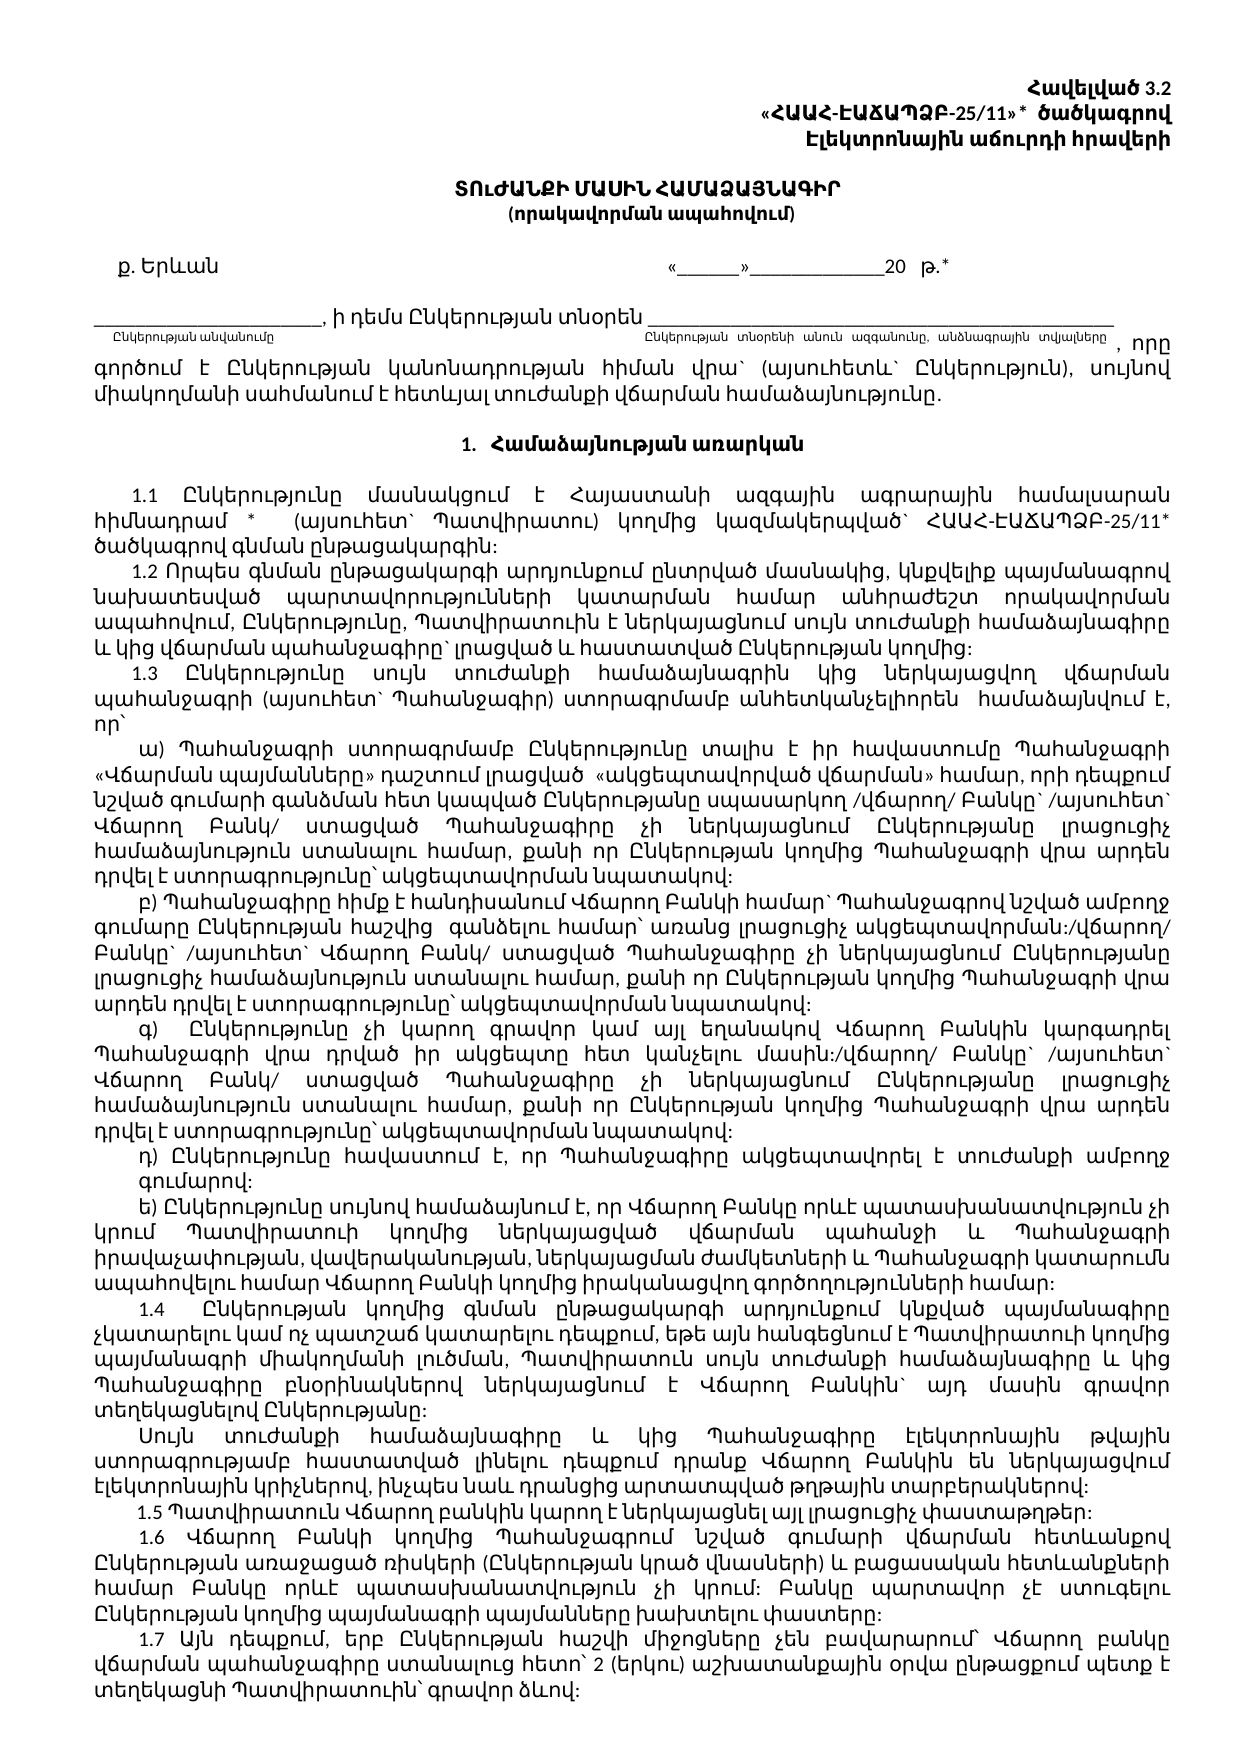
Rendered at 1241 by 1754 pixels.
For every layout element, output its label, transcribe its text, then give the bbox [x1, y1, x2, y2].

text ՏՈւԺԱՆՔԻ ՄԱՍԻՆ ՀԱՄԱՁԱՅՆԱԳԻՐ [94, 177, 1171, 202]
text Հավելված 3.2 [94, 75, 1171, 100]
text ե) Ընկերությունը սույնով համաձայնում է, որ Վճարող Բանկը որևէ պատասխանատվություն չի կրում Պատվիրատուի կողմից ներկայացված վճարման պահանջի և Պահանջագրի իրավաչափության, վավերականության, ներկայացման ժամկետների և Պահանջագրի կատարումն ապահովելու համար Վճարող Բանկի կողմից իրականացվող գործողությունների համար: [94, 1194, 1171, 1296]
text 1.2 Որպես գնման ընթացակարգի արդյունքում ընտրված մասնակից, կնքվելիք պայմանագրով նախատեսված պարտավորությունների կատարման համար անհրաժեշտ որակավորման ապահովում, Ընկերությունը, Պատվիրատուին է ներկայացնում սույն տուժանքի համաձայնագիրը և կից վճարման պահանջագիրը` լրացված և հաստատված Ընկերության կողմից: [94, 559, 1171, 660]
text 1. Համաձայնության առարկան [94, 432, 1171, 457]
text «ՀԱԱՀ-ԷԱՃԱՊՁԲ-25/11»* ծածկագրով [94, 100, 1171, 126]
text դ) Ընկերությունը հավաստում է, որ Պահանջագիրը ակցեպտավորել է տուժանքի ամբողջ գումարով: [138, 1143, 1171, 1194]
text Սույն տուժանքի համաձայնագիրը և կից Պահանջագիրը էլեկտրոնային թվային ստորագրությամբ հաստատված լինելու դեպքում դրանք Վճարող Բանկին են ներկայացվում էլեկտրոնային կրիչներով, ինչպես նաև դրանցից արտատպված թղթային տարբերակներով: [94, 1423, 1171, 1499]
text (որակավորման ապահովում) [94, 202, 1171, 225]
text բ) Պահանջագիրը հիմք է հանդիսանում Վճարող Բանկի համար` Պահանջագրով նշված ամբողջ գումարը Ընկերության հաշվից գանձելու համար՝ առանց լրացուցիչ ակցեպտավորման:/վճարող/ Բանկը` /այսուհետ` Վճարող Բանկ/ ստացված Պահանջագիրը չի ներկայացնում Ընկերությանը լրացուցիչ համաձայնություն ստանալու համար, քանի որ Ընկերության կողմից Պահանջագրի վրա արդեն դրվել է ստորագրությունը՝ ակցեպտավորման նպատակով: [94, 889, 1171, 1016]
text ______________________, ի դեմս Ընկերության տնօրեն _____________________________________________ [94, 304, 1171, 330]
text Էլեկտրոնային աճուրդի հրավերի [94, 126, 1171, 151]
text գ) Ընկերությունը չի կարող գրավոր կամ այլ եղանակով Վճարող Բանկին կարգադրել Պահանջագրի վրա դրված իր ակցեպտը հետ կանչելու մասին:/վճարող/ Բանկը` /այսուհետ` Վճարող Բանկ/ ստացված Պահանջագիրը չի ներկայացնում Ընկերությանը լրացուցիչ համաձայնություն ստանալու համար, քանի որ Ընկերության կողմից Պահանջագրի վրա արդեն դրվել է ստորագրությունը՝ ակցեպտավորման նպատակով: [94, 1016, 1171, 1143]
text 1.5 Պատվիրատուն Վճարող բանկին կարող է ներկայացնել այլ լրացուցիչ փաստաթղթեր: [94, 1499, 1171, 1524]
text 1.1 Ընկերությունը մասնակցում է Հայաստանի ազգային ագրարային համալսարան հիմնադրամ * (այսուհետ` Պատվիրատու) կողմից կազմակերպված` ՀԱԱՀ-ԷԱՃԱՊՁԲ-25/11* ծածկագրով գնման ընթացակարգին: [94, 482, 1171, 559]
text 1.7 Այն դեպքում, երբ Ընկերության հաշվի միջոցները չեն բավարարում՝ Վճարող բանկը վճարման պահանջագիրը ստանալուց հետո՝ 2 (երկու) աշխատանքային օրվա ընթացքում պետք է տեղեկացնի Պատվիրատուին՝ գրավոր ձևով: [94, 1626, 1171, 1702]
text ա) Պահանջագրի ստորագրմամբ Ընկերությունը տալիս է իր հավաստումը Պահանջագրի «Վճարման պայմանները» դաշտում լրացված «ակցեպտավորված վճարման» համար, որի դեպքում նշված գումարի գանձման հետ կապված Ընկերությանը սպասարկող /վճարող/ Բանկը` /այսուհետ` Վճարող Բանկ/ ստացված Պահանջագիրը չի ներկայացնում Ընկերությանը լրացուցիչ համաձայնություն ստանալու համար, քանի որ Ընկերության կողմից Պահանջագրի վրա արդեն դրվել է ստորագրությունը՝ ակցեպտավորման նպատակով: [94, 737, 1171, 889]
text ք. Երևան «______»_____________20 թ.* [94, 254, 1171, 279]
text Ընկերության անվանումը Ընկերության տնօրենի անուն ազգանունը, անձնագրային տվյալները , որը գործում է Ընկերության կանոնադրության հիման վրա` (այսուհետև` Ընկերություն), սույնով միակողմանի սահմանում է հետևյալ տուժանքի վճարման համաձայնությունը. [94, 330, 1171, 406]
text 1.4 Ընկերության կողմից գնման ընթացակարգի արդյունքում կնքված պայմանագիրը չկատարելու կամ ոչ պատշաճ կատարելու դեպքում, եթե այն հանգեցնում է Պատվիրատուի կողմից պայմանագրի միակողմանի լուծման, Պատվիրատուն սույն տուժանքի համաձայնագիրը և կից Պահանջագիրը բնօրինակներով ներկայացնում է Վճարող Բանկին` այդ մասին գրավոր տեղեկացնելով Ընկերությանը: [94, 1296, 1171, 1423]
text 1.3 Ընկերությունը սույն տուժանքի համաձայնագրին կից ներկայացվող վճարման պահանջագրի (այսուհետ` Պահանջագիր) ստորագրմամբ անհետկանչելիորեն համաձայնվում է, որ՝ [94, 660, 1171, 737]
text 1.6 Վճարող Բանկի կողմից Պահանջագրում նշված գումարի վճարման հետևանքով Ընկերության առաջացած ռիսկերի (Ընկերության կրած վնասների) և բացասական հետևանքների համար Բանկը որևէ պատասխանատվություն չի կրում: Բանկը պարտավոր չէ ստուգելու Ընկերության կողմից պայմանագրի պայմանները խախտելու փաստերը: [94, 1524, 1171, 1626]
